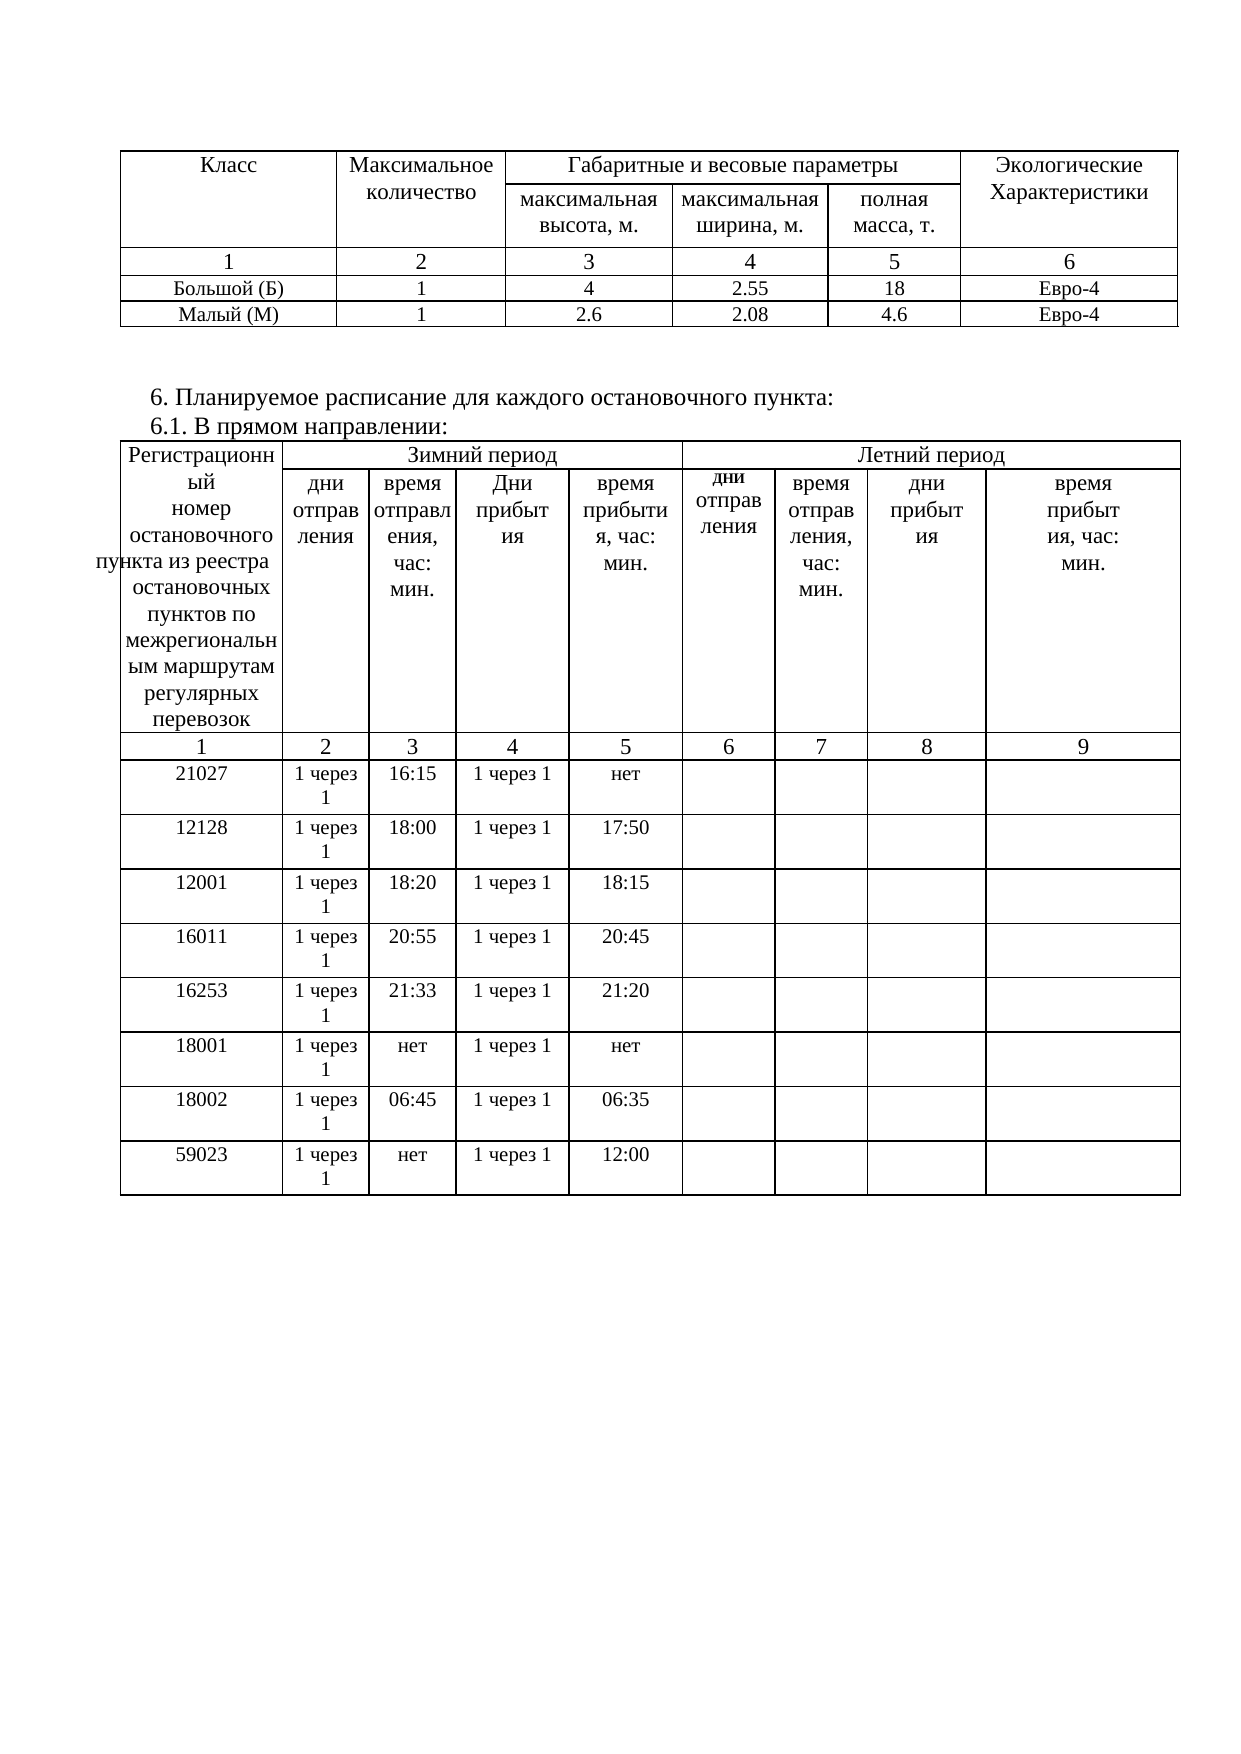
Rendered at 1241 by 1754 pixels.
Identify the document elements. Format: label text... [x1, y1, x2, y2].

table_cell 1 через 1 [283, 870, 368, 922]
table_header Экологические Характеристики [961, 152, 1177, 247]
text 6. Планируемое расписание для каждого остановочного пункта: [150, 382, 1090, 411]
table_header Летний период [683, 442, 1180, 468]
table_cell 9 [987, 733, 1180, 759]
table_cell [683, 1087, 774, 1140]
table_cell 18:00 [370, 815, 455, 868]
table_cell время отправ ления, час: мин. [776, 470, 867, 731]
table_cell [776, 870, 867, 922]
table_cell 21:20 [570, 978, 682, 1031]
table_header Регистрационный номер остановочного пункта из реестра остановочных пунктов по межрегиональным маршрутам регулярных перевозок [121, 442, 282, 731]
table_header Максимальное количество [337, 152, 505, 247]
table_cell [683, 815, 774, 868]
table_cell полная масса, т. [829, 185, 960, 247]
table_cell 12:00 [570, 1142, 682, 1194]
table_cell [868, 870, 985, 922]
table_cell 1 через 1 [457, 978, 568, 1031]
table_cell ДНИ отправ ления [683, 470, 774, 731]
table_cell [987, 1087, 1180, 1140]
table_cell 16011 [121, 924, 282, 977]
table_cell 5 [570, 733, 682, 759]
table_cell 1 [121, 733, 282, 759]
table_cell Дни прибыт ия [457, 470, 568, 731]
table_cell дни отправ ления [283, 470, 368, 731]
table_cell 1 через 1 [283, 815, 368, 868]
table_cell [776, 1087, 867, 1140]
table_cell 1 через 1 [457, 1087, 568, 1140]
table_cell Большой (Б) [121, 276, 336, 300]
table_cell [868, 1142, 985, 1194]
table_cell 1 через 1 [457, 924, 568, 977]
table_cell 1 через 1 [457, 815, 568, 868]
table_cell 16253 [121, 978, 282, 1031]
table_cell 21027 [121, 761, 282, 814]
table_cell [987, 978, 1180, 1031]
table_cell 20:55 [370, 924, 455, 977]
table_cell нет [370, 1142, 455, 1194]
table_cell [683, 1142, 774, 1194]
table_cell 16:15 [370, 761, 455, 814]
table_cell [987, 761, 1180, 814]
table_cell 1 через 1 [283, 1033, 368, 1086]
table_cell 4 [673, 248, 827, 274]
table_cell 1 через 1 [283, 924, 368, 977]
table_cell 20:45 [570, 924, 682, 977]
table_cell дни прибыт ия [868, 470, 985, 731]
table_cell 18:20 [370, 870, 455, 922]
table_cell нет [370, 1033, 455, 1086]
table_cell [776, 978, 867, 1031]
table_cell 1 через 1 [457, 761, 568, 814]
table_cell [987, 1142, 1180, 1194]
table_cell время прибыти я, час: мин. [570, 470, 682, 731]
table_cell 2 [283, 733, 368, 759]
table_cell 3 [506, 248, 672, 274]
table_cell максимальная ширина, м. [673, 185, 827, 247]
table_cell 1 [337, 302, 505, 326]
text 6.1. В прямом направлении: [150, 411, 1090, 440]
table_cell Евро-4 [961, 302, 1177, 326]
table_cell 2.55 [673, 276, 827, 300]
table_header Габаритные и весовые параметры [506, 152, 960, 183]
table_cell 1 через 1 [283, 978, 368, 1031]
table_cell [868, 815, 985, 868]
table_cell [776, 1033, 867, 1086]
table_cell [868, 978, 985, 1031]
table_cell 18002 [121, 1087, 282, 1140]
table_cell [683, 924, 774, 977]
table_cell 1 через 1 [283, 1142, 368, 1194]
table_cell [868, 1087, 985, 1140]
table_cell время прибыт ия, час: мин. [987, 470, 1180, 731]
table_cell [776, 815, 867, 868]
table_cell 7 [776, 733, 867, 759]
table_cell [776, 761, 867, 814]
table_cell 21:33 [370, 978, 455, 1031]
table_cell 6 [683, 733, 774, 759]
table_cell 06:45 [370, 1087, 455, 1140]
table_cell 12128 [121, 815, 282, 868]
table_cell Евро-4 [961, 276, 1177, 300]
table_cell [987, 870, 1180, 922]
table_cell 2.08 [673, 302, 827, 326]
table_header Зимний период [283, 442, 682, 468]
table_header Класс [121, 152, 336, 247]
table_cell [776, 924, 867, 977]
table_cell время отправл ения, час: мин. [370, 470, 455, 731]
table_cell [987, 815, 1180, 868]
table_cell [683, 761, 774, 814]
table_cell 2.6 [506, 302, 672, 326]
table_cell 4 [457, 733, 568, 759]
table_cell [683, 1033, 774, 1086]
table_cell [868, 761, 985, 814]
table_cell 2 [337, 248, 505, 274]
table_cell [987, 924, 1180, 977]
table_cell 18:15 [570, 870, 682, 922]
table_cell [683, 870, 774, 922]
table_cell 1 через 1 [457, 870, 568, 922]
table_cell 12001 [121, 870, 282, 922]
table_cell 4 [506, 276, 672, 300]
table_cell [868, 1033, 985, 1086]
table_cell 1 через 1 [457, 1142, 568, 1194]
table_cell Малый (М) [121, 302, 336, 326]
table_cell 1 [337, 276, 505, 300]
table_cell 59023 [121, 1142, 282, 1194]
table_cell 6 [961, 248, 1177, 274]
table_cell 1 через 1 [283, 1087, 368, 1140]
table_cell [776, 1142, 867, 1194]
table_cell [683, 978, 774, 1031]
table_cell 4.6 [829, 302, 960, 326]
table_cell 5 [829, 248, 960, 274]
table_cell 8 [868, 733, 985, 759]
table_cell 18001 [121, 1033, 282, 1086]
table_cell 1 через 1 [283, 761, 368, 814]
table_cell 06:35 [570, 1087, 682, 1140]
table_cell 18 [829, 276, 960, 300]
table_cell нет [570, 1033, 682, 1086]
table_cell [987, 1033, 1180, 1086]
table_cell 1 через 1 [457, 1033, 568, 1086]
table_cell 1 [121, 248, 336, 274]
table_cell максимальная высота, м. [506, 185, 672, 247]
table_cell 17:50 [570, 815, 682, 868]
table_cell [868, 924, 985, 977]
table_cell 3 [370, 733, 455, 759]
table_cell нет [570, 761, 682, 814]
